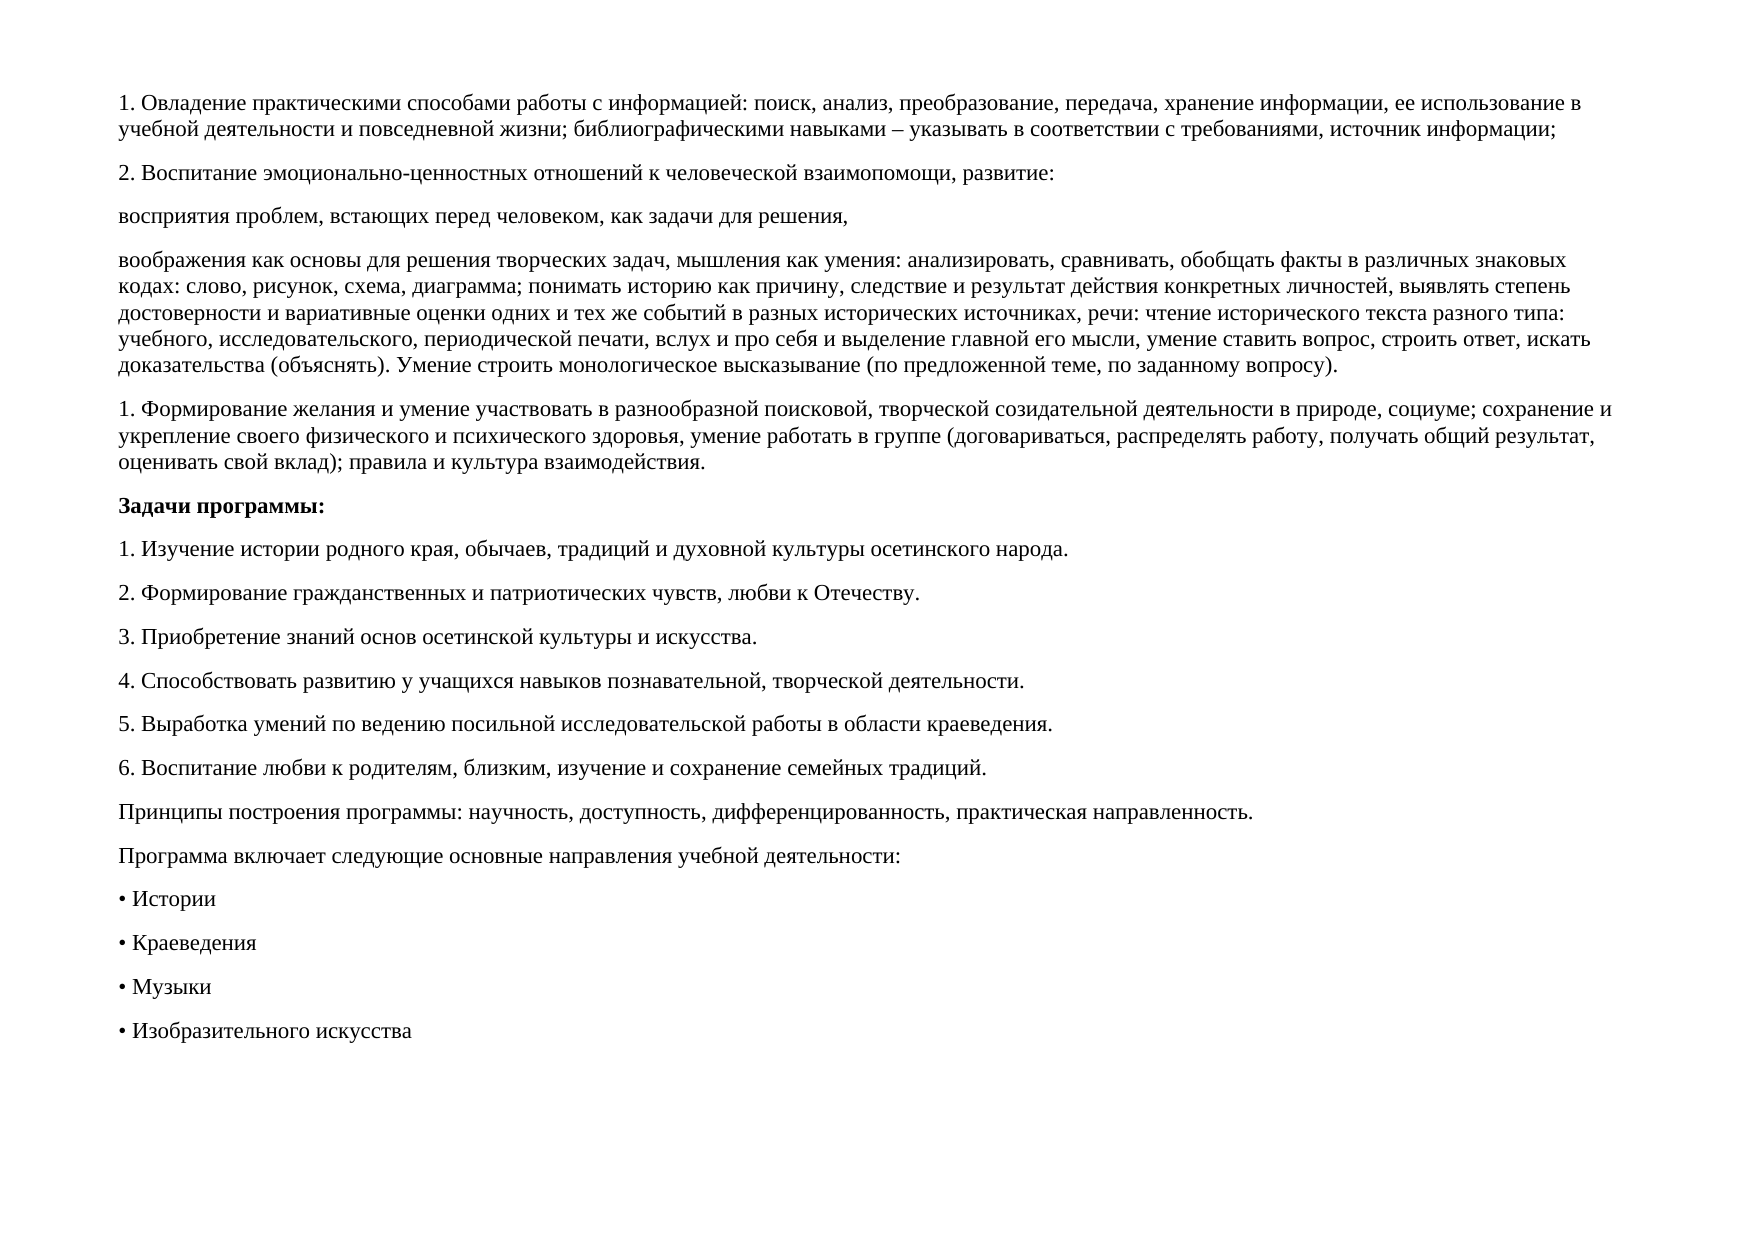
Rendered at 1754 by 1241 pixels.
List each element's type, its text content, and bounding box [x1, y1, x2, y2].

text Принципы построения программы: научность, доступность, дифференцированность, практическая направленность. [118, 798, 1636, 824]
text 3. Приобретение знаний основ осетинской культуры и искусства. [118, 623, 1636, 649]
text 1. Овладение практическими способами работы с информацией: поиск, анализ, преобразование, передача, хранение информации, ее использование в учебной деятельности и повседневной жизни; библиографическими навыками – указывать в соответствии с требованиями, источник информации; [118, 88, 1636, 141]
text • Изобразительного искусства [118, 1017, 1636, 1043]
text Программа включает следующие основные направления учебной деятельности: [118, 842, 1636, 868]
text 6. Воспитание любви к родителям, близким, изучение и сохранение семейных традиций. [118, 754, 1636, 781]
text 2. Воспитание эмоционально-ценностных отношений к человеческой взаимопомощи, развитие: [118, 159, 1636, 185]
text восприятия проблем, встающих перед человеком, как задачи для решения, [118, 202, 1636, 229]
text • Краеведения [118, 929, 1636, 956]
text 2. Формирование гражданственных и патриотических чувств, любви к Отечеству. [118, 579, 1636, 606]
text • Музыки [118, 973, 1636, 999]
text 5. Выработка умений по ведению посильной исследовательской работы в области краеведения. [118, 711, 1636, 737]
text 4. Способствовать развитию у учащихся навыков познавательной, творческой деятельности. [118, 667, 1636, 693]
text 1. Изучение истории родного края, обычаев, традиций и духовной культуры осетинского народа. [118, 536, 1636, 562]
text Задачи программы: [118, 492, 1636, 518]
text воображения как основы для решения творческих задач, мышления как умения: анализировать, сравнивать, обобщать факты в различных знаковых кодах: слово, рисунок, схема, диаграмма; понимать историю как причину, следствие и результат действия конкретных личностей, выявлять степень достоверности и вариативные оценки одних и тех же событий в разных исторических источниках, речи: чтение исторического текста разного типа: учебного, исследовательского, периодической печати, вслух и про себя и выделение главной его мысли, умение ставить вопрос, строить ответ, искать доказательства (объяснять). Умение строить монологическое высказывание (по предложенной теме, по заданному вопросу). [118, 246, 1636, 378]
text 1. Формирование желания и умение участвовать в разнообразной поисковой, творческой созидательной деятельности в природе, социуме; сохранение и укрепление своего физического и психического здоровья, умение работать в группе (договариваться, распределять работу, получать общий результат, оценивать свой вклад); правила и культура взаимодействия. [118, 395, 1636, 474]
text • Истории [118, 886, 1636, 912]
